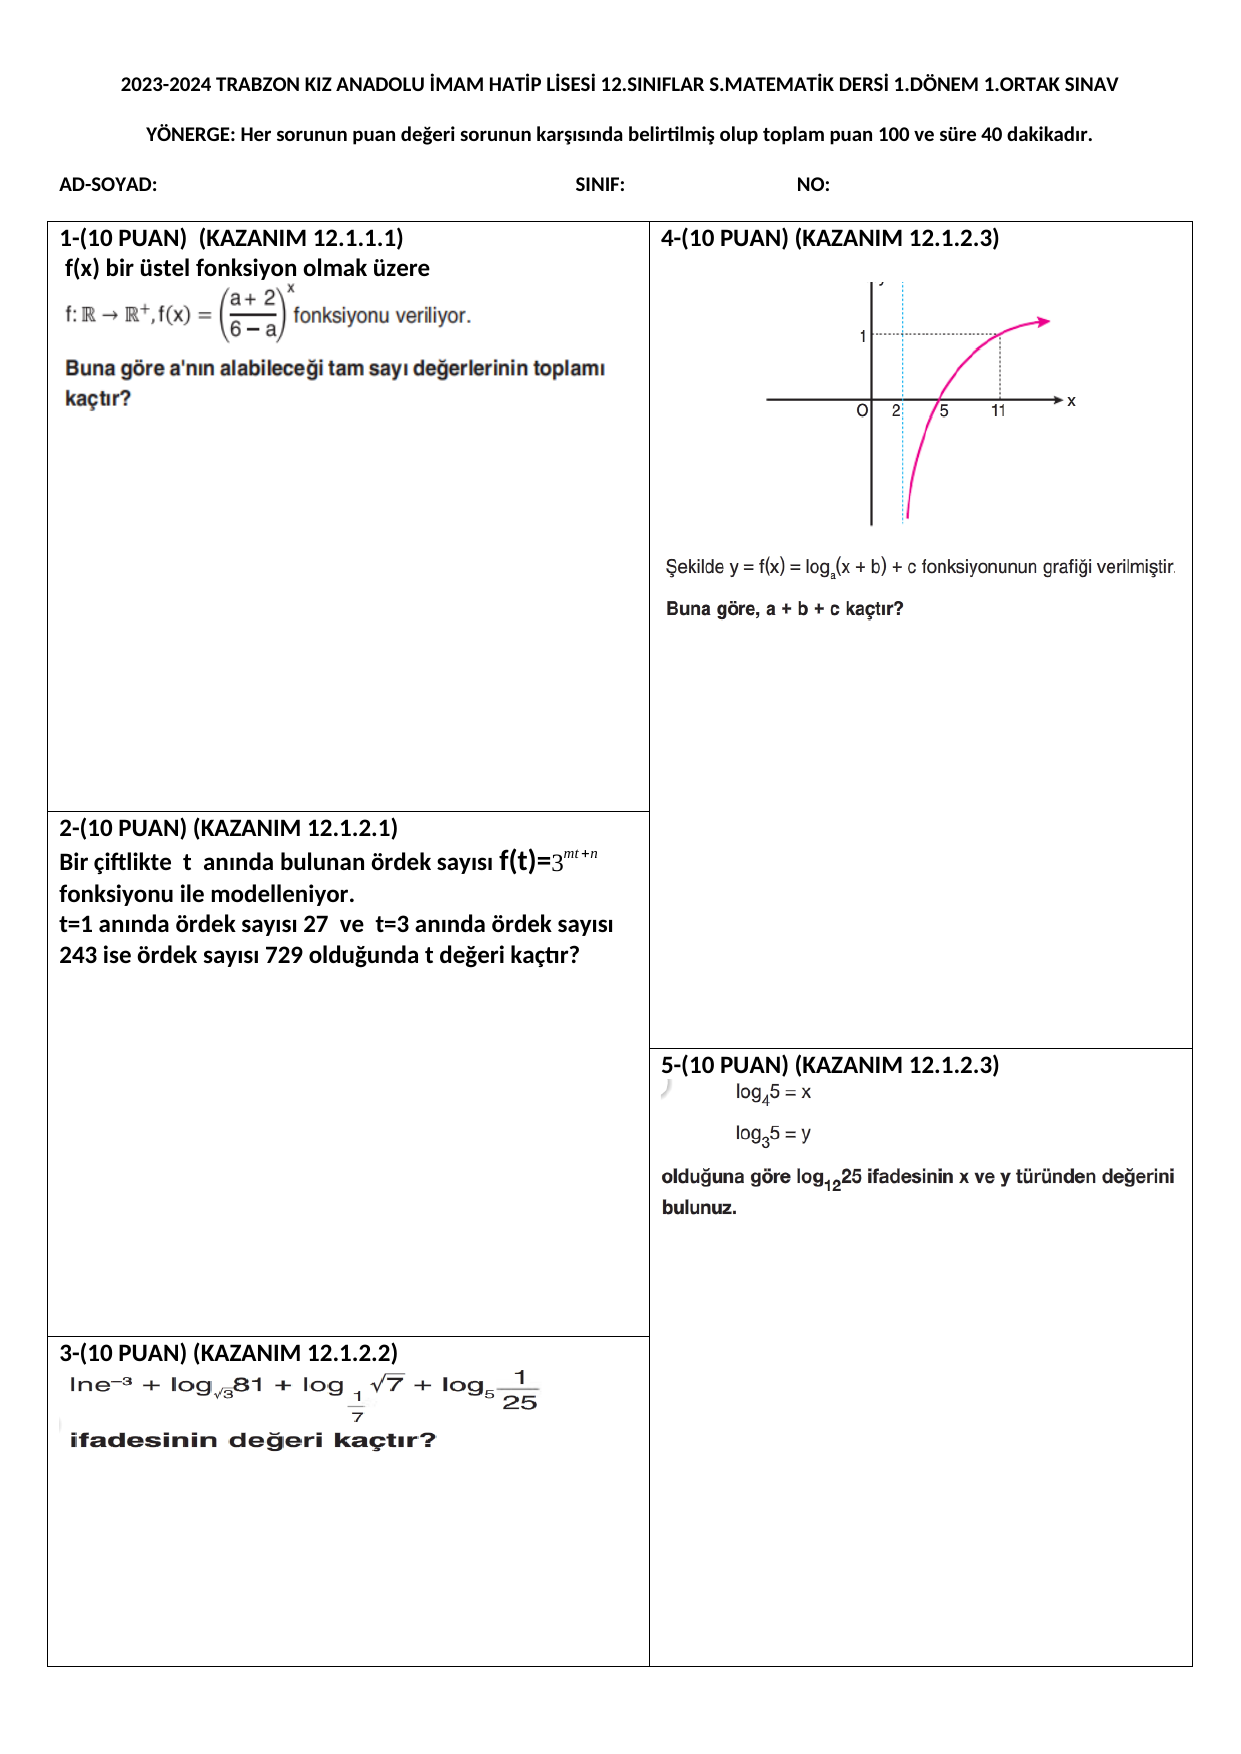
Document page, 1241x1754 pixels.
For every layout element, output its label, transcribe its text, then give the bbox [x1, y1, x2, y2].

text 2023-2024 TRABZON KIZ ANADOLU İMAM HATİP LİSESİ 12.SINIFLAR S.MATEMATİK DERSİ 1.DÖNEM 1.ORTAK SINAV [59, 71, 1181, 96]
picture [660, 1079, 1175, 1222]
table_header 4-(10 PUAN) (KAZANIM 12.1.2.3) [650, 222, 1192, 1048]
table_cell 5-(10 PUAN) (KAZANIM 12.1.2.3) [650, 1049, 1192, 1666]
picture [660, 282, 1175, 621]
text YÖNERGE: Her sorunun puan değeri sorunun karşısında belirtilmiş olup toplam puan 100 ve süre 40 dakikadır. [59, 121, 1181, 146]
text AD-SOYAD: SINIF: NO: [59, 171, 1181, 196]
table_cell 2-(10 PUAN) (KAZANIM 12.1.2.1) Bir çiftlikte t anında bulunan ördek sayısı f(t)= fonksiyonu ile modelleniyor. t=1 anında ördek sayısı 27 ve t=3 anında ördek sayısı 243 ise ördek sayısı 729 olduğunda t değeri kaçtır? [48, 812, 649, 1336]
table_header 1-(10 PUAN) (KAZANIM 12.1.1.1) f(x) bir üstel fonksiyon olmak üzere [48, 222, 649, 811]
picture [59, 1367, 553, 1452]
picture [59, 282, 611, 415]
table_cell 3-(10 PUAN) (KAZANIM 12.1.2.2) [48, 1337, 649, 1666]
